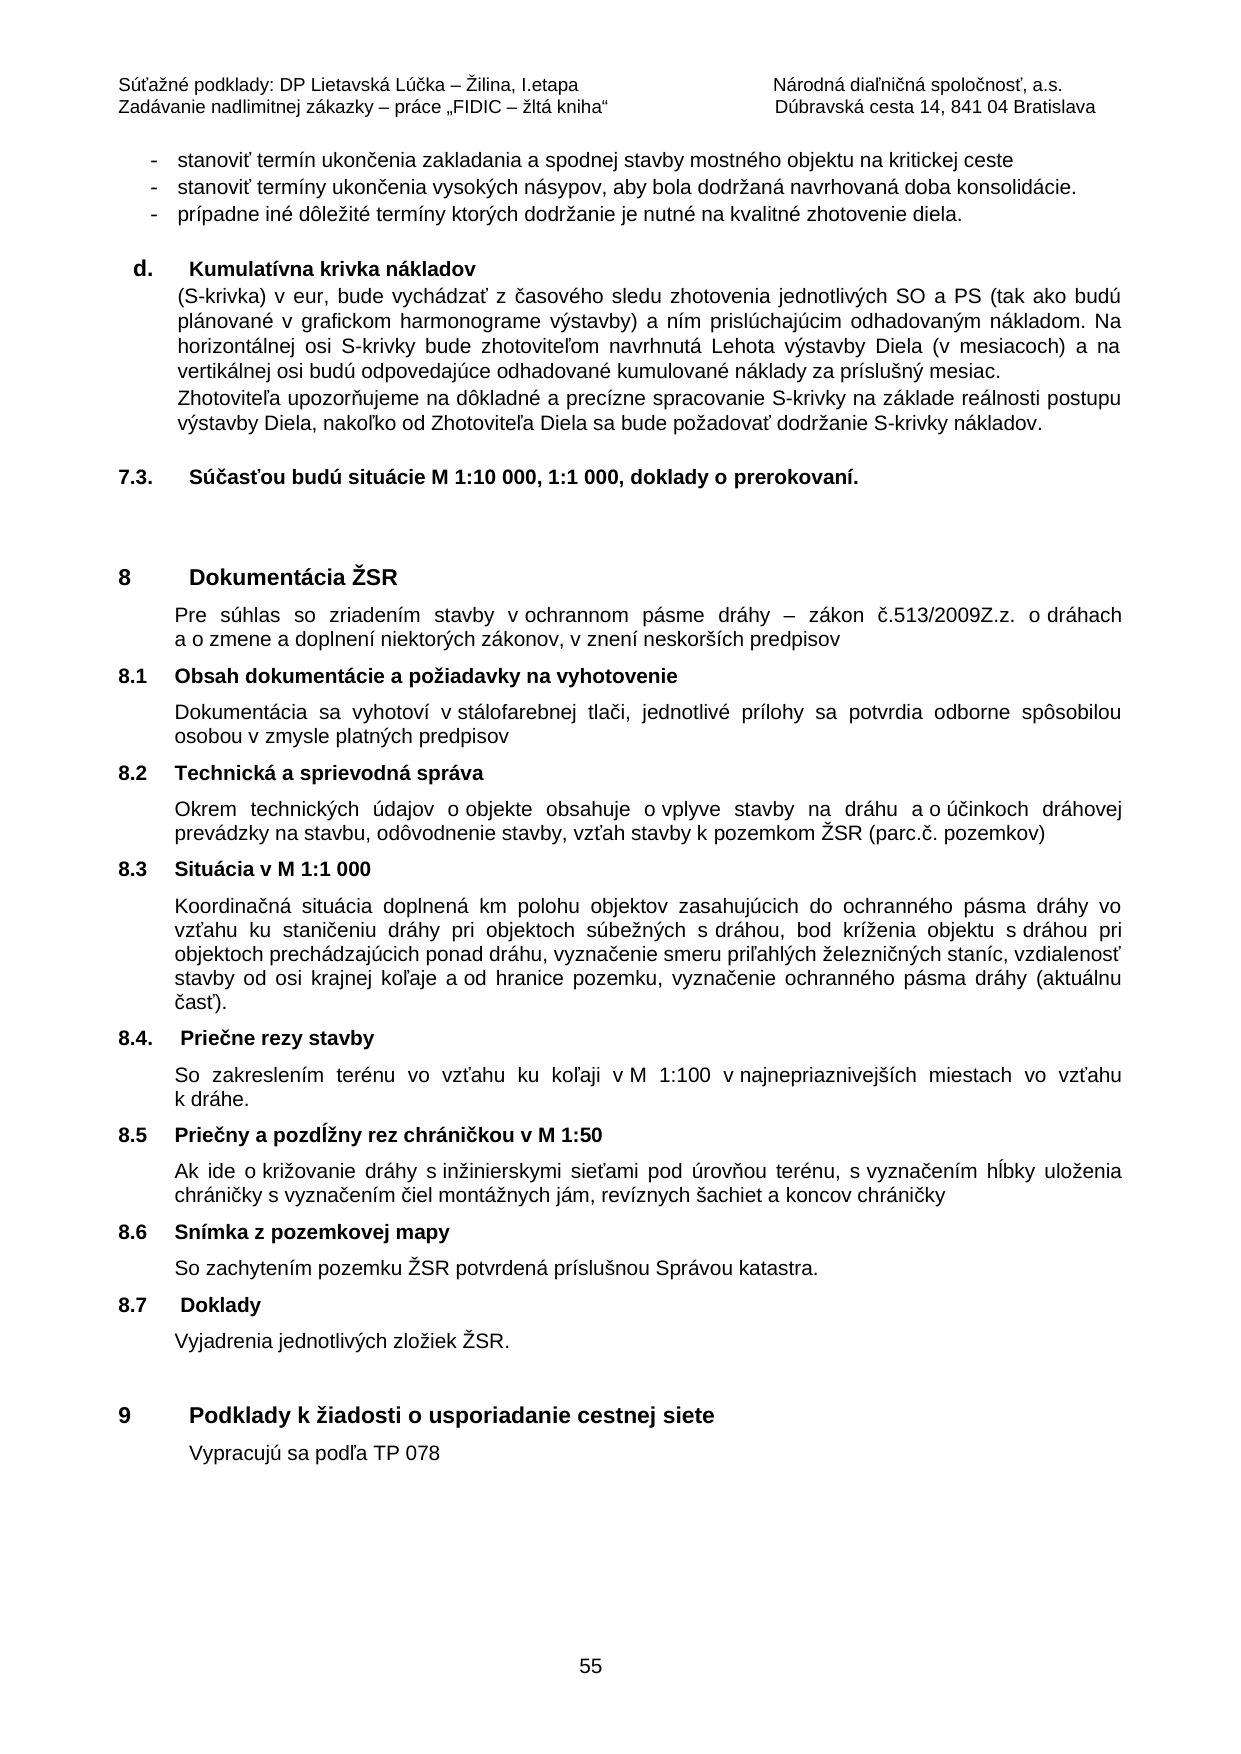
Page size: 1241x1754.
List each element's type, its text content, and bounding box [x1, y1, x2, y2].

text Vyjadrenia jednotlivých zložiek ŽSR. [118, 1329, 1122, 1353]
text 8.5 Priečny a pozdĺžny rez chráničkou v M 1:50 [118, 1123, 1122, 1147]
text 9 Podklady k žiadosti o usporiadanie cestnej siete [118, 1402, 1122, 1428]
list Kumulatívna krivka nákladov [133, 255, 1122, 282]
text 7.3. Súčasťou budú situácie M 1:10 000, 1:1 000, doklady o prerokovaní. [118, 465, 1122, 489]
text So zakreslením terénu vo vzťahu ku koľaji v M 1:100 v najnepriaznivejších miestach vo vzťahu k dráhe. [174, 1062, 1122, 1110]
text 8 Dokumentácia ŽSR [118, 564, 1122, 591]
text So zachytením pozemku ŽSR potvrdená príslušnou Správou katastra. [118, 1256, 1122, 1280]
text 8.1 Obsah dokumentácie a požiadavky na vyhotovenie [118, 663, 1122, 687]
text Okrem technických údajov o objekte obsahuje o vplyve stavby na dráhu a o účinkoch dráhovej prevádzky na stavbu, odôvodnenie stavby, vzťah stavby k pozemkom ŽSR (parc.č. pozemkov) [174, 797, 1122, 845]
text 8.2 Technická a sprievodná správa [118, 760, 1122, 784]
list stanoviť termíny ukončenia vysokých násypov, aby bola dodržaná navrhovaná doba konsolidácie. [148, 175, 1122, 200]
text Vypracujú sa podľa TP 078 [118, 1441, 1122, 1465]
text 8.3 Situácia v M 1:1 000 [118, 857, 1122, 881]
text Koordinačná situácia doplnená km polohu objektov zasahujúcich do ochranného pásma dráhy vo vzťahu ku staničeniu dráhy pri objektoch súbežných s dráhou, bod kríženia objektu s dráhou pri objektoch prechádzajúcich ponad dráhu, vyznačenie smeru priľahlých železničných staníc, vzdialenosť stavby od osi krajnej koľaje a od hranice pozemku, vyznačenie ochranného pásma dráhy (aktuálnu časť). [174, 894, 1122, 1013]
text Pre súhlas so zriadením stavby v ochrannom pásme dráhy – zákon č.513/2009Z.z. o dráhach a o zmene a doplnení niektorých zákonov, v znení neskorších predpisov [174, 603, 1122, 651]
list prípadne iné dôležité termíny ktorých dodržanie je nutné na kvalitné zhotovenie diela. [148, 202, 1122, 227]
list (S-krivka) v eur, bude vychádzať z časového sledu zhotovenia jednotlivých SO a PS (tak ako budú plánované v grafickom harmonograme výstavby) a ním prislúchajúcim odhadovaným nákladom. Na horizontálnej osi S-krivky bude zhotoviteľom navrhnutá Lehota výstavby Diela (v mesiacoch) a na vertikálnej osi budú odpovedajúce odhadované kumulované náklady za príslušný mesiac. [177, 284, 1122, 384]
text Ak ide o križovanie dráhy s inžinierskymi sieťami pod úrovňou terénu, s vyznačením hĺbky uloženia chráničky s vyznačením čiel montážnych jám, revíznych šachiet a koncov chráničky [174, 1159, 1122, 1207]
text 8.7 Doklady [118, 1293, 1122, 1317]
text 8.6 Snímka z pozemkovej mapy [118, 1220, 1122, 1244]
text 8.4. Priečne rezy stavby [118, 1026, 1122, 1050]
list Zhotoviteľa upozorňujeme na dôkladné a precízne spracovanie S-krivky na základe reálnosti postupu výstavby Diela, nakoľko od Zhotoviteľa Diela sa bude požadovať dodržanie S-krivky nákladov. [177, 386, 1122, 436]
list stanoviť termín ukončenia zakladania a spodnej stavby mostného objektu na kritickej ceste [148, 148, 1122, 173]
text Dokumentácia sa vyhotoví v stálofarebnej tlači, jednotlivé prílohy sa potvrdia odborne spôsobilou osobou v zmysle platných predpisov [174, 700, 1122, 748]
